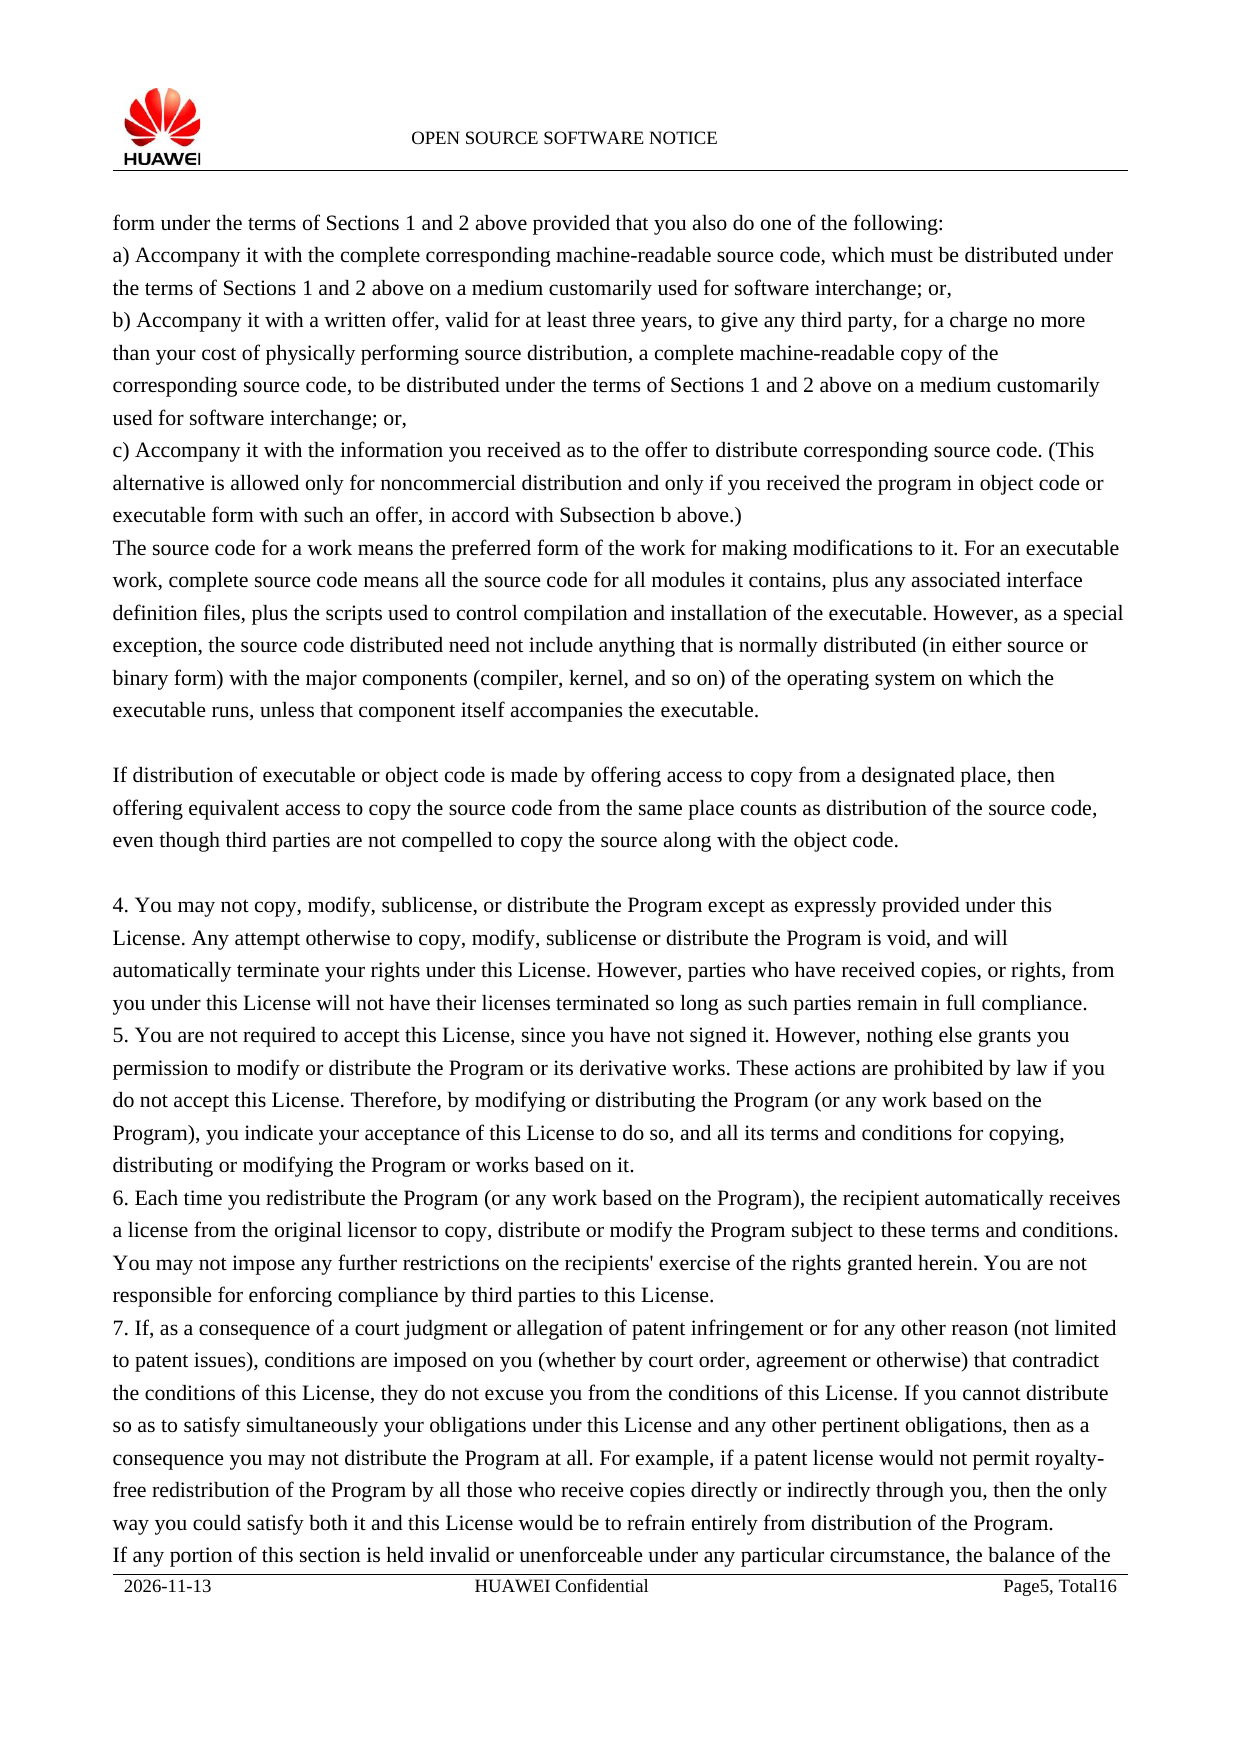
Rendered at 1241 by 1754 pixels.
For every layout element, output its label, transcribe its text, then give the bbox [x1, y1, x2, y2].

picture [124, 88, 201, 165]
